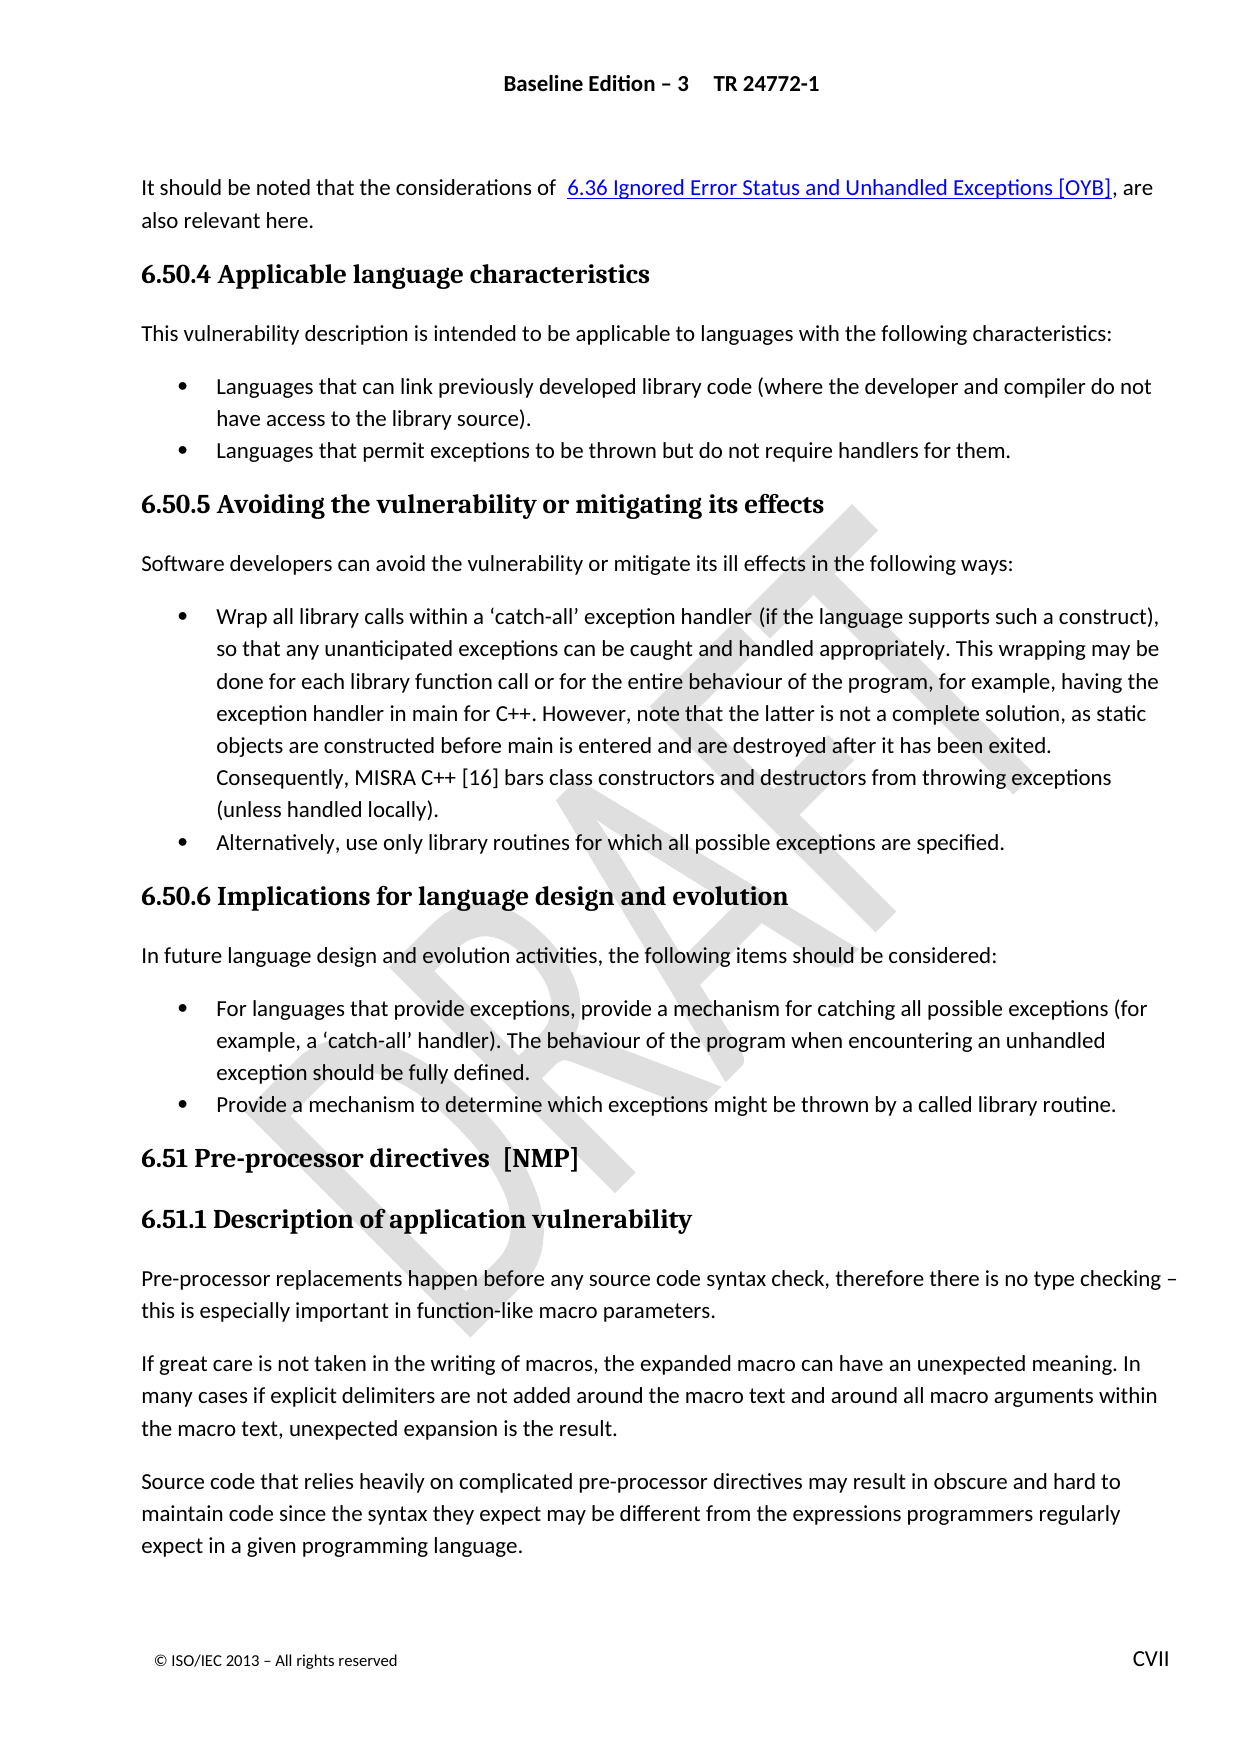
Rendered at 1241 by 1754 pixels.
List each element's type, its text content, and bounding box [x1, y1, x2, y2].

list Wrap all library calls within a ‘catch-all’ exception handler (if the language supports such a construct), so that any unanticipated exceptions can be caught and handled appropriately. This wrapping may be done for each library function call or for the entire behaviour of the program, for example, having the exception handler in main for C++. However, note that the latter is not a complete solution, as static objects are constructed before main is entered and are destroyed after it has been exited. Consequently, MISRA C++ [16] bars class constructors and destructors from throwing exceptions (unless handled locally). [178, 602, 1182, 823]
subtitle 6.51.1 Description of application vulnerability [141, 1204, 1182, 1235]
text Software developers can avoid the vulnerability or mitigate its ill effects in the following ways: [141, 549, 1182, 577]
list Provide a mechanism to determine which exceptions might be thrown by a called library routine. [178, 1090, 1182, 1118]
subtitle 6.50.6 Implications for language design and evolution [141, 881, 1182, 912]
text Pre-processor replacements happen before any source code syntax check, therefore there is no type checking – this is especially important in function-like macro parameters. [141, 1264, 1182, 1324]
text Source code that relies heavily on complicated pre-processor directives may result in obscure and hard to maintain code since the syntax they expect may be different from the expressions programmers regularly expect in a given programming language. [141, 1467, 1182, 1559]
text If great care is not taken in the writing of macros, the expanded macro can have an unexpected meaning. In many cases if explicit delimiters are not added around the macro text and around all macro arguments within the macro text, unexpected expansion is the result. [141, 1349, 1182, 1442]
text It should be noted that the considerations of 6.36 Ignored Error Status and Unhandled Exceptions [OYB], are also relevant here. [141, 173, 1182, 234]
text This vulnerability description is intended to be applicable to languages with the following characteristics: [141, 319, 1182, 347]
list Languages that can link previously developed library code (where the developer and compiler do not have access to the library source). [178, 372, 1182, 432]
subtitle 6.51 Pre-processor directives [NMP] [141, 1143, 1182, 1174]
subtitle 6.50.5 Avoiding the vulnerability or mitigating its effects [141, 489, 1182, 520]
text In future language design and evolution activities, the following items should be considered: [141, 941, 1182, 969]
list Languages that permit exceptions to be thrown but do not require handlers for them. [178, 436, 1182, 464]
list For languages that provide exceptions, provide a mechanism for catching all possible exceptions (for example, a ‘catch-all’ handler). The behaviour of the program when encountering an unhandled exception should be fully defined. [178, 994, 1182, 1086]
list Alternatively, use only library routines for which all possible exceptions are specified. [178, 828, 1182, 856]
subtitle 6.50.4 Applicable language characteristics [141, 259, 1182, 290]
